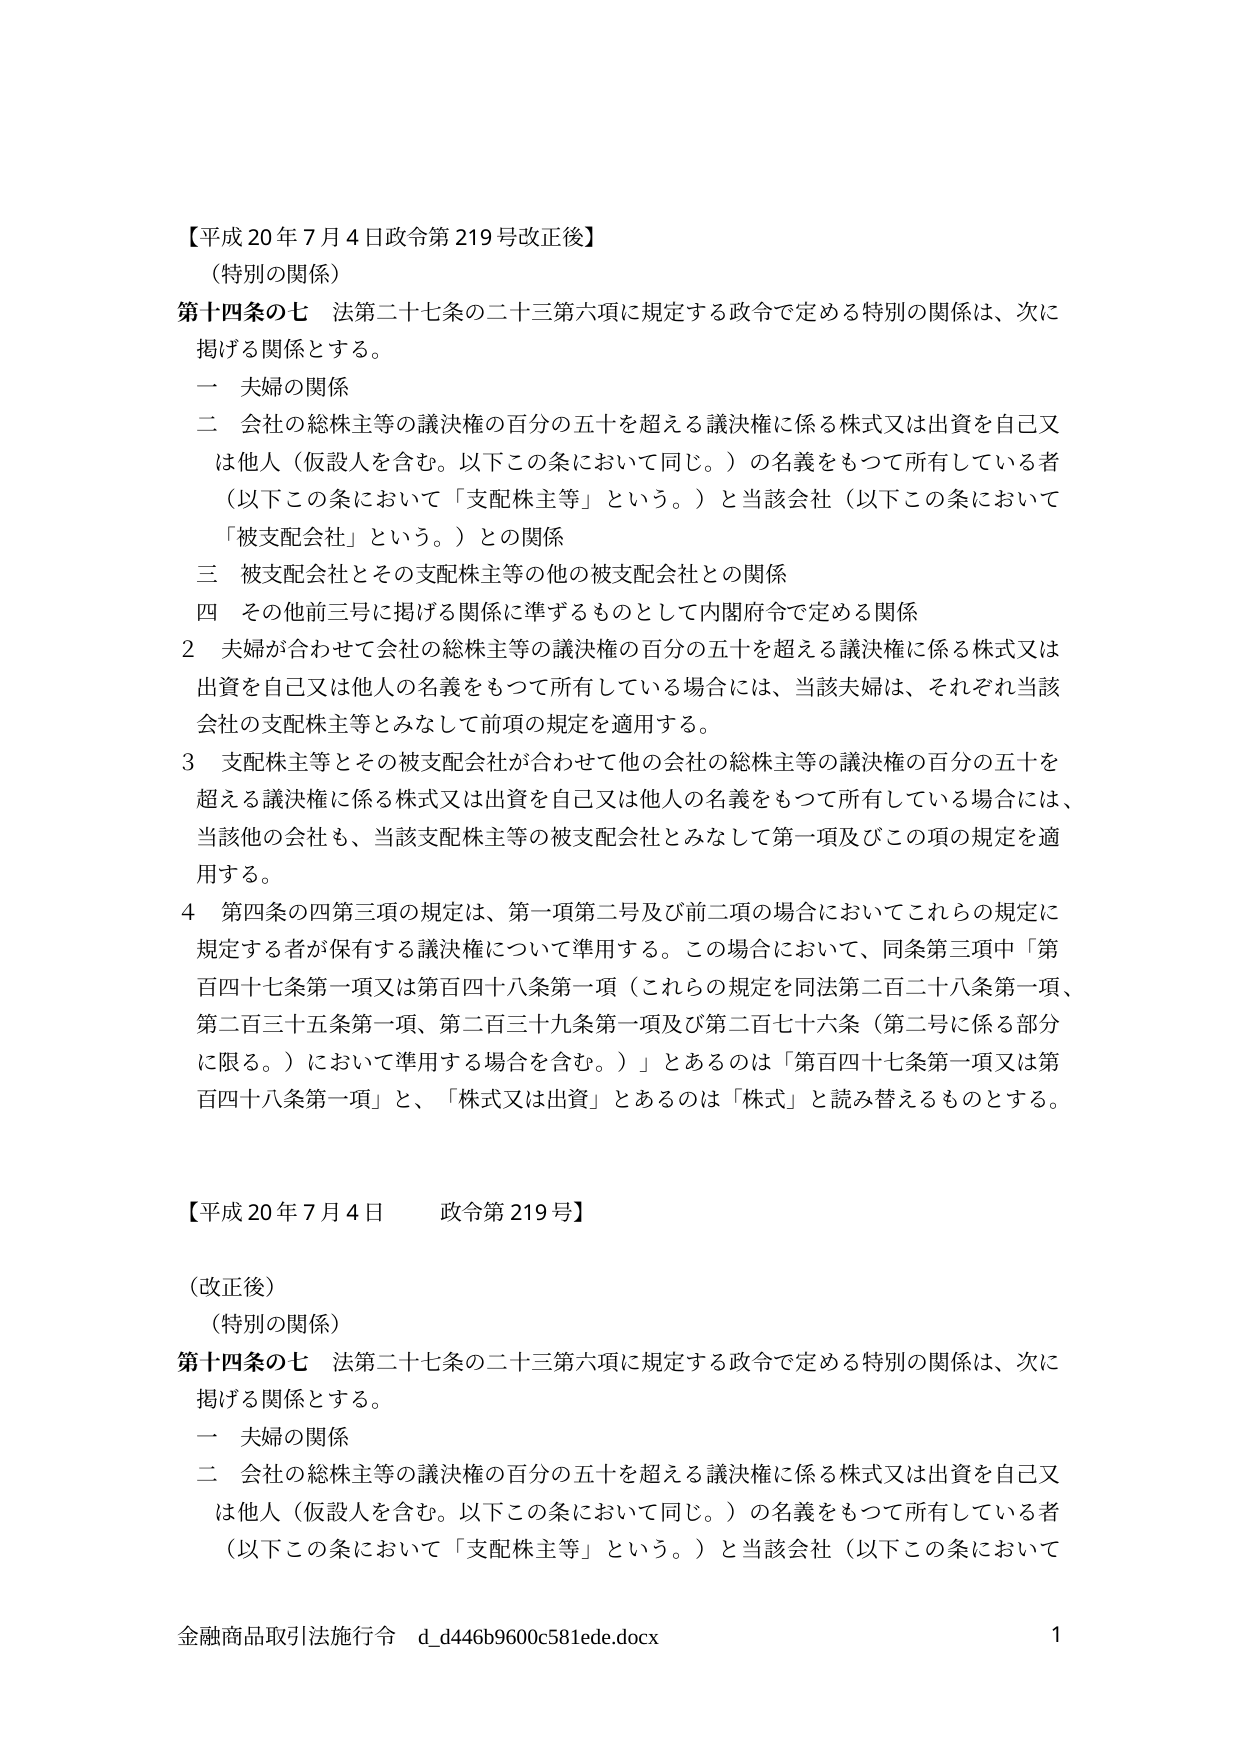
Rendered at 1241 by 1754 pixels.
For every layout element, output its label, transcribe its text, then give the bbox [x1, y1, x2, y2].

text （特別の関係） [177, 1304, 1063, 1342]
text 第十四条の七 法第二十七条の二十三第六項に規定する政令で定める特別の関係は、次に掲げる関係とする。 [177, 1342, 1063, 1417]
text ３ 支配株主等とその被支配会社が合わせて他の会社の総株主等の議決権の百分の五十を超える議決権に係る株式又は出資を自己又は他人の名義をもつて所有している場合には、当該他の会社も、当該支配株主等の被支配会社とみなして第一項及びこの項の規定を適用する。 [177, 742, 1063, 892]
text 四 その他前三号に掲げる関係に準ずるものとして内閣府令で定める関係 [196, 592, 1063, 629]
text 一 夫婦の関係 [196, 1417, 1063, 1454]
text ４ 第四条の四第三項の規定は、第一項第二号及び前二項の場合においてこれらの規定に規定する者が保有する議決権について準用する。この場合において、同条第三項中「第百四十七条第一項又は第百四十八条第一項（これらの規定を同法第二百二十八条第一項、第二百三十五条第一項、第二百三十九条第一項及び第二百七十六条（第二号に係る部分に限る。）において準用する場合を含む。）」とあるのは「第百四十七条第一項又は第百四十八条第一項」と、「株式又は出資」とあるのは「株式」と読み替えるものとする。 [177, 892, 1063, 1117]
text （改正後） [177, 1267, 1063, 1304]
text 第十四条の七 法第二十七条の二十三第六項に規定する政令で定める特別の関係は、次に掲げる関係とする。 [177, 292, 1063, 367]
text 二 会社の総株主等の議決権の百分の五十を超える議決権に係る株式又は出資を自己又は他人（仮設人を含む。以下この条において同じ。）の名義をもつて所有している者（以下この条において「支配株主等」という。）と当該会社（以下この条において「被支配会社」という。）との関係 [196, 404, 1063, 554]
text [196, 1454, 1063, 1567]
text 【平成20年7月4日政令第219号改正後】 [177, 217, 1063, 254]
text 一 夫婦の関係 [196, 367, 1063, 404]
text （特別の関係） [177, 254, 1063, 292]
text 【平成20年7月4日 政令第219号】 [177, 1192, 1063, 1229]
text ２ 夫婦が合わせて会社の総株主等の議決権の百分の五十を超える議決権に係る株式又は出資を自己又は他人の名義をもつて所有している場合には、当該夫婦は、それぞれ当該会社の支配株主等とみなして前項の規定を適用する。 [177, 629, 1063, 742]
text 三 被支配会社とその支配株主等の他の被支配会社との関係 [196, 554, 1063, 592]
